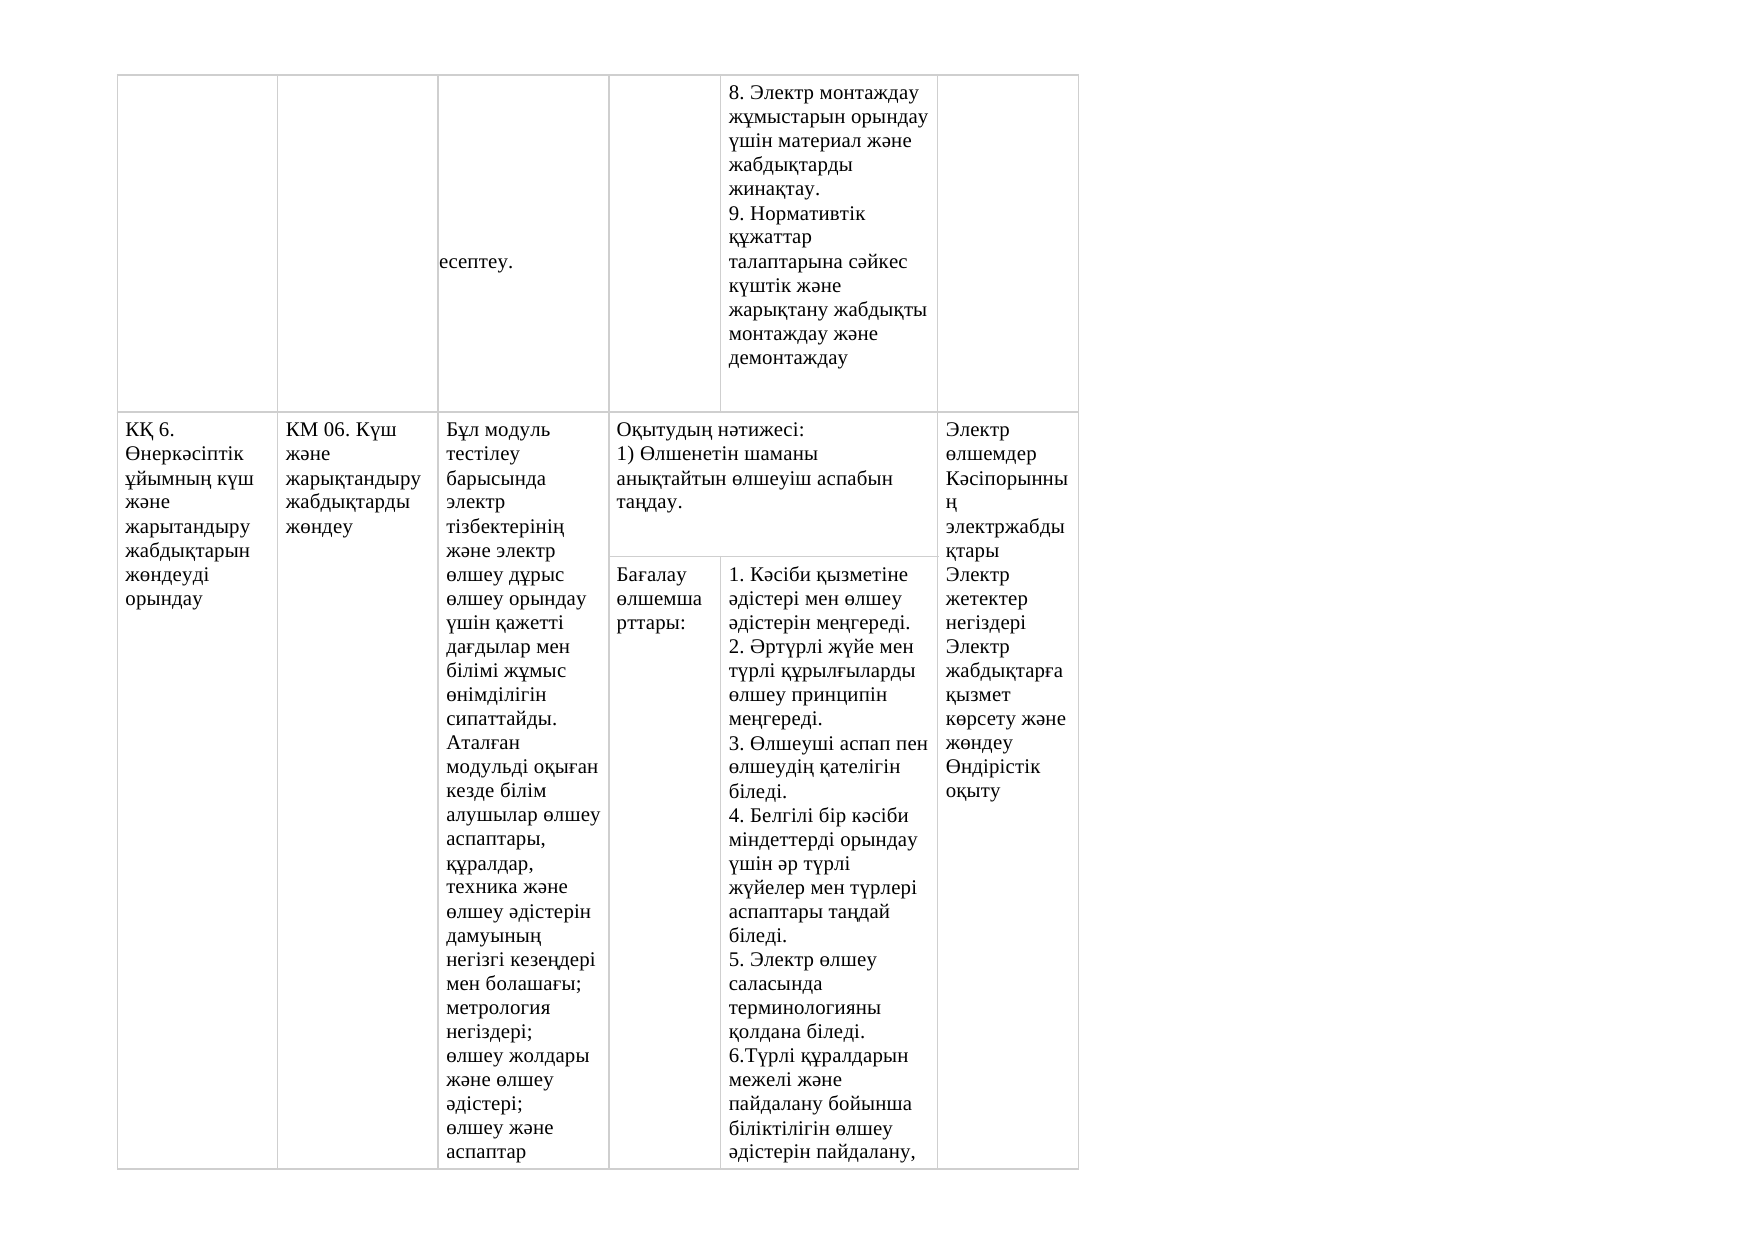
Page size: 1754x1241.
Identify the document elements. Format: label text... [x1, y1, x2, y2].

table_cell КМ 06. Күш және жарықтандыру жабдықтарды жөндеу [278, 413, 437, 1168]
table_cell Оқытудың нәтижесі: 1) Өлшенетін шаманы анықтайтын өлшеуіш аспабын таңдау. [610, 413, 937, 556]
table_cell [721, 557, 937, 1168]
table_cell Бұл модуль тестілеу барысында электр тізбектерінің және электр өлшеу дұрыс өлшеу орындау үшін қажетті дағдылар мен білімі жұмыс өнімділігін сипаттайды. Аталған модульді оқыған кезде білім алушылар өлшеу аспаптары, құралдар, техника және өлшеу әдістерін дамуының негізгі кезеңдері мен болашағы; метрология негіздері; өлшеу жолдары және өлшеу әдістері; өлшеу және аспаптар қателіктері; тікелей бағалау құралдарының жалпы ұйымдастырылуы; құрылғы, өлшеу ток және кернеу трансформаторларын пайдалану және тағайындау; электр әдістермен электрлік емес құндылықтарды параметрлік түрлендіргіштер; құрылғы жұмыс принциптері, операциялық база мен жүйелердің әр түрлі аспапты қолдану түрлері мен аясы бойынша білімдерді меңгереді. Білім алушылардың кернеу, қуат, электр энергиясы, электр фактор, жиілігінің ағымдағы әдістері мен өлшеу әдістері; төзімділік, индуктивтілік және сыйымдылық өлшеу әдістері мен тәсілдері. оқшаулау кедергісін және жерге өлшеуге арналған техникасы мен әдістері; жолдары мен әуелік және кабельдік желілер өлшеу әдістері; жолдары мен электр әдістермен электрлік емес айнымалылар өлшеу әдістері бойынша маңызды мәліметтерді алады. [439, 413, 608, 1168]
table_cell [610, 76, 720, 411]
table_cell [721, 76, 937, 411]
table_cell КҚ 6. Өнеркәсіптік ұйымның күш және жарытандыру жабдықтарын жөндеуді орындау [118, 413, 277, 1168]
table_cell Электр өлшемдер Кәсіпорынның электржабдықтары Электр жетектер негіздері Электр жабдықтарға қызмет көрсету және жөндеу Өндірістік оқыту [938, 413, 1078, 1168]
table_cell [610, 557, 720, 1168]
